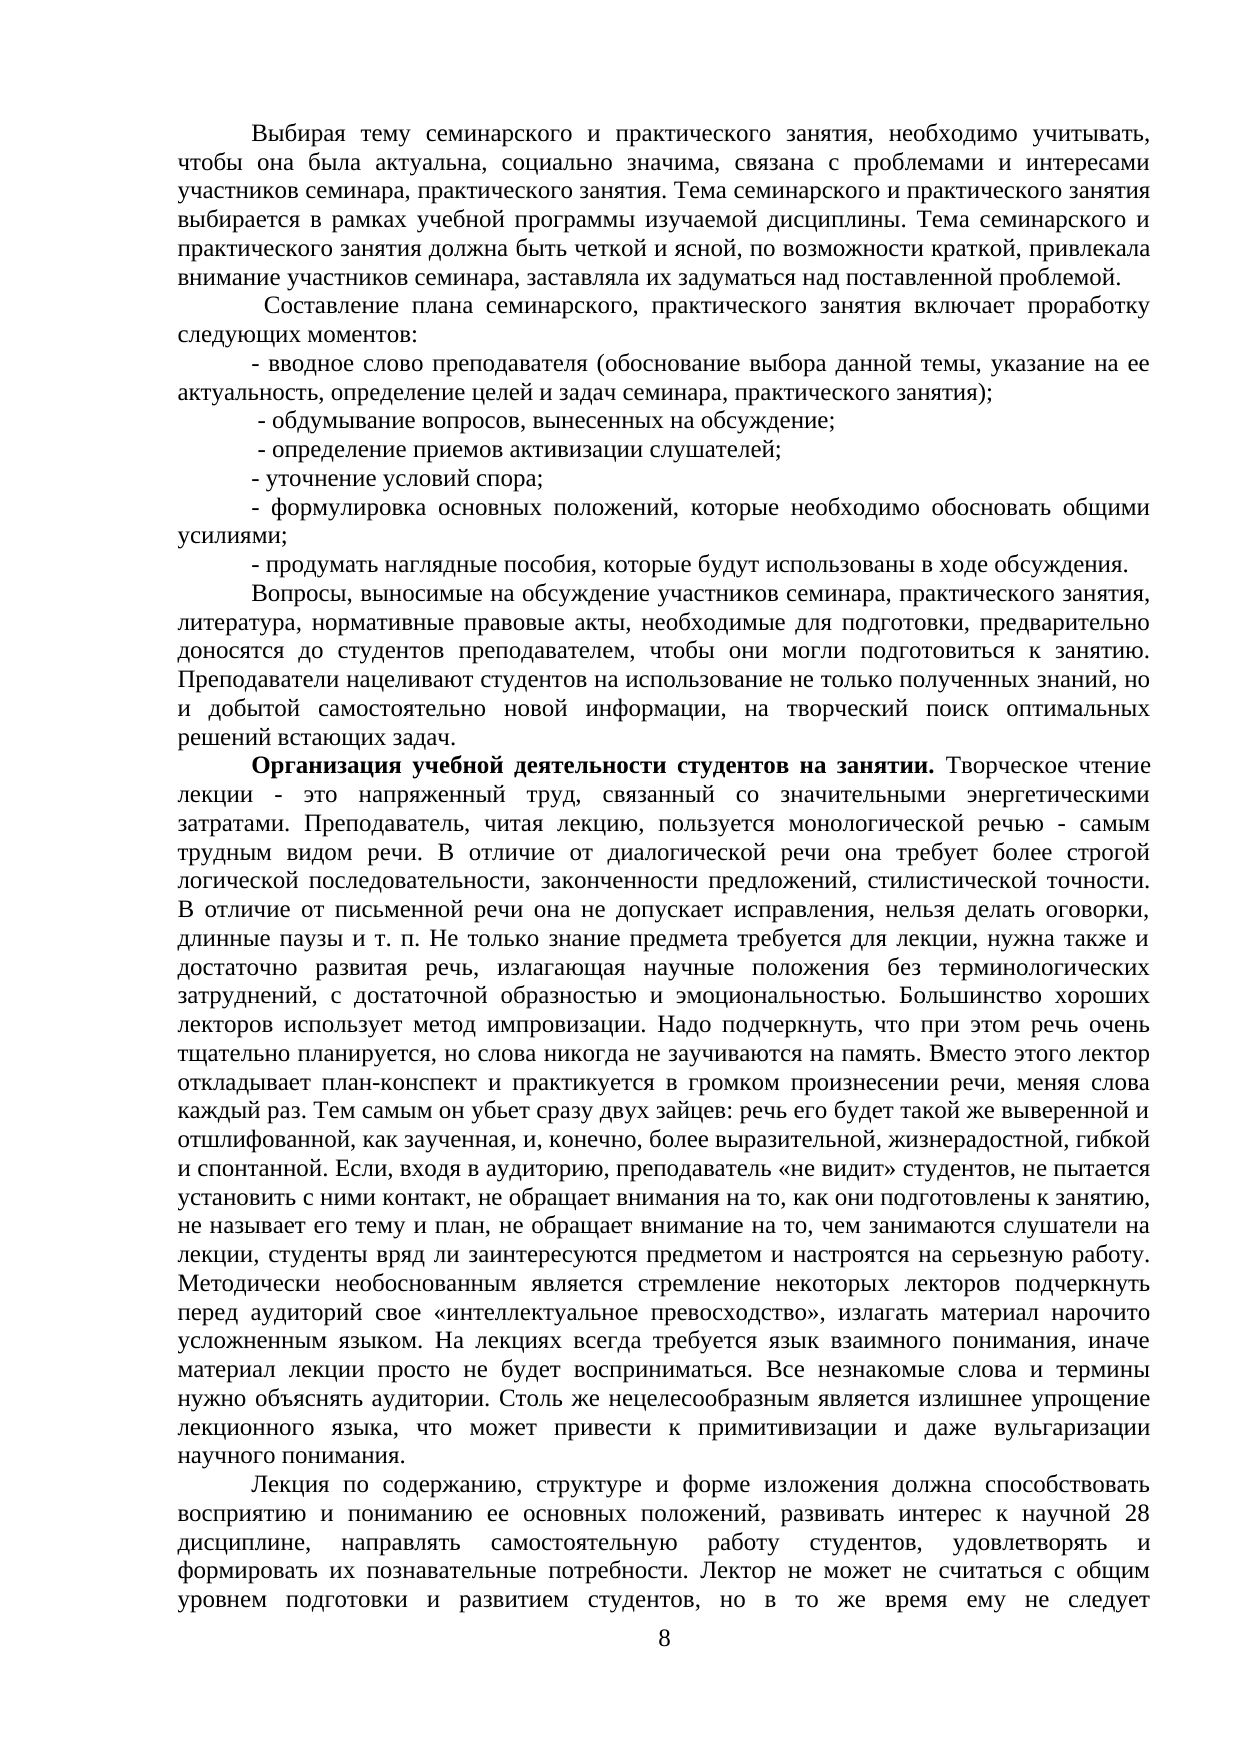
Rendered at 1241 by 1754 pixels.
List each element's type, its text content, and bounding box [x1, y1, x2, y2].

text - формулировка основных положений, которые необходимо обосновать общими усилиями; [177, 492, 1151, 549]
text - обдумывание вопросов, вынесенных на обсуждение; [177, 406, 1151, 434]
text - продумать наглядные пособия, которые будут использованы в ходе обсуждения. [177, 549, 1151, 578]
text Вопросы, выносимые на обсуждение участников семинара, практического занятия, литература, нормативные правовые акты, необходимые для подготовки, предварительно доносятся до студентов преподавателем, чтобы они могли подготовиться к занятию. Преподаватели нацеливают студентов на использование не только полученных знаний, но и добытой самостоятельно новой информации, на творческий поиск оптимальных решений встающих задач. [177, 578, 1151, 751]
text - уточнение условий спора; [177, 463, 1151, 492]
text - определение приемов активизации слушателей; [177, 434, 1151, 463]
text - вводное слово преподавателя (обоснование выбора данной темы, указание на ее актуальность, определение целей и задач семинара, практического занятия); [177, 348, 1151, 406]
text Выбирая тему семинарского и практического занятия, необходимо учитывать, чтобы она была актуальна, социально значима, связана с проблемами и интересами участников семинара, практического занятия. Тема семинарского и практического занятия выбирается в рамках учебной программы изучаемой дисциплины. Тема семинарского и практического занятия должна быть четкой и ясной, по возможности краткой, привлекала внимание участников семинара, заставляла их задуматься над поставленной проблемой. [177, 118, 1151, 291]
text Организация учебной деятельности студентов на занятии. Творческое чтение лекции - это напряженный труд, связанный со значительными энергетическими затратами. Преподаватель, читая лекцию, пользуется монологической речью - самым трудным видом речи. В отличие от диалогической речи она требует более строгой логической последовательности, законченности предложений, стилистической точности. В отличие от письменной речи она не допускает исправления, нельзя делать оговорки, длинные паузы и т. п. Не только знание предмета требуется для лекции, нужна также и достаточно развитая речь, излагающая научные положения без терминологических затруднений, с достаточной образностью и эмоциональностью. Большинство хороших лекторов использует метод импровизации. Надо подчеркнуть, что при этом речь очень тщательно планируется, но слова никогда не заучиваются на память. Вместо этого лектор откладывает план-конспект и практикуется в громком произнесении речи, меняя слова каждый раз. Тем самым он убьет сразу двух зайцев: речь его будет такой же выверенной и отшлифованной, как заученная, и, конечно, более выразительной, жизнерадостной, гибкой и спонтанной. Если, входя в аудиторию, преподаватель «не видит» студентов, не пытается установить с ними контакт, не обращает внимания на то, как они подготовлены к занятию, не называет его тему и план, не обращает внимание на то, чем занимаются слушатели на лекции, студенты вряд ли заинтересуются предметом и настроятся на серьезную работу. Методически необоснованным является стремление некоторых лекторов подчеркнуть перед аудиторий свое «интеллектуальное превосходство», излагать материал нарочито усложненным языком. На лекциях всегда требуется язык взаимного понимания, иначе материал лекции просто не будет восприниматься. Все незнакомые слова и термины нужно объяснять аудитории. Столь же нецелесообразным является излишнее упрощение лекционного языка, что может привести к примитивизации и даже вульгаризации научного понимания. [177, 751, 1151, 1469]
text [177, 1469, 1151, 1613]
text Составление плана семинарского, практического занятия включает проработку следующих моментов: [177, 291, 1151, 348]
